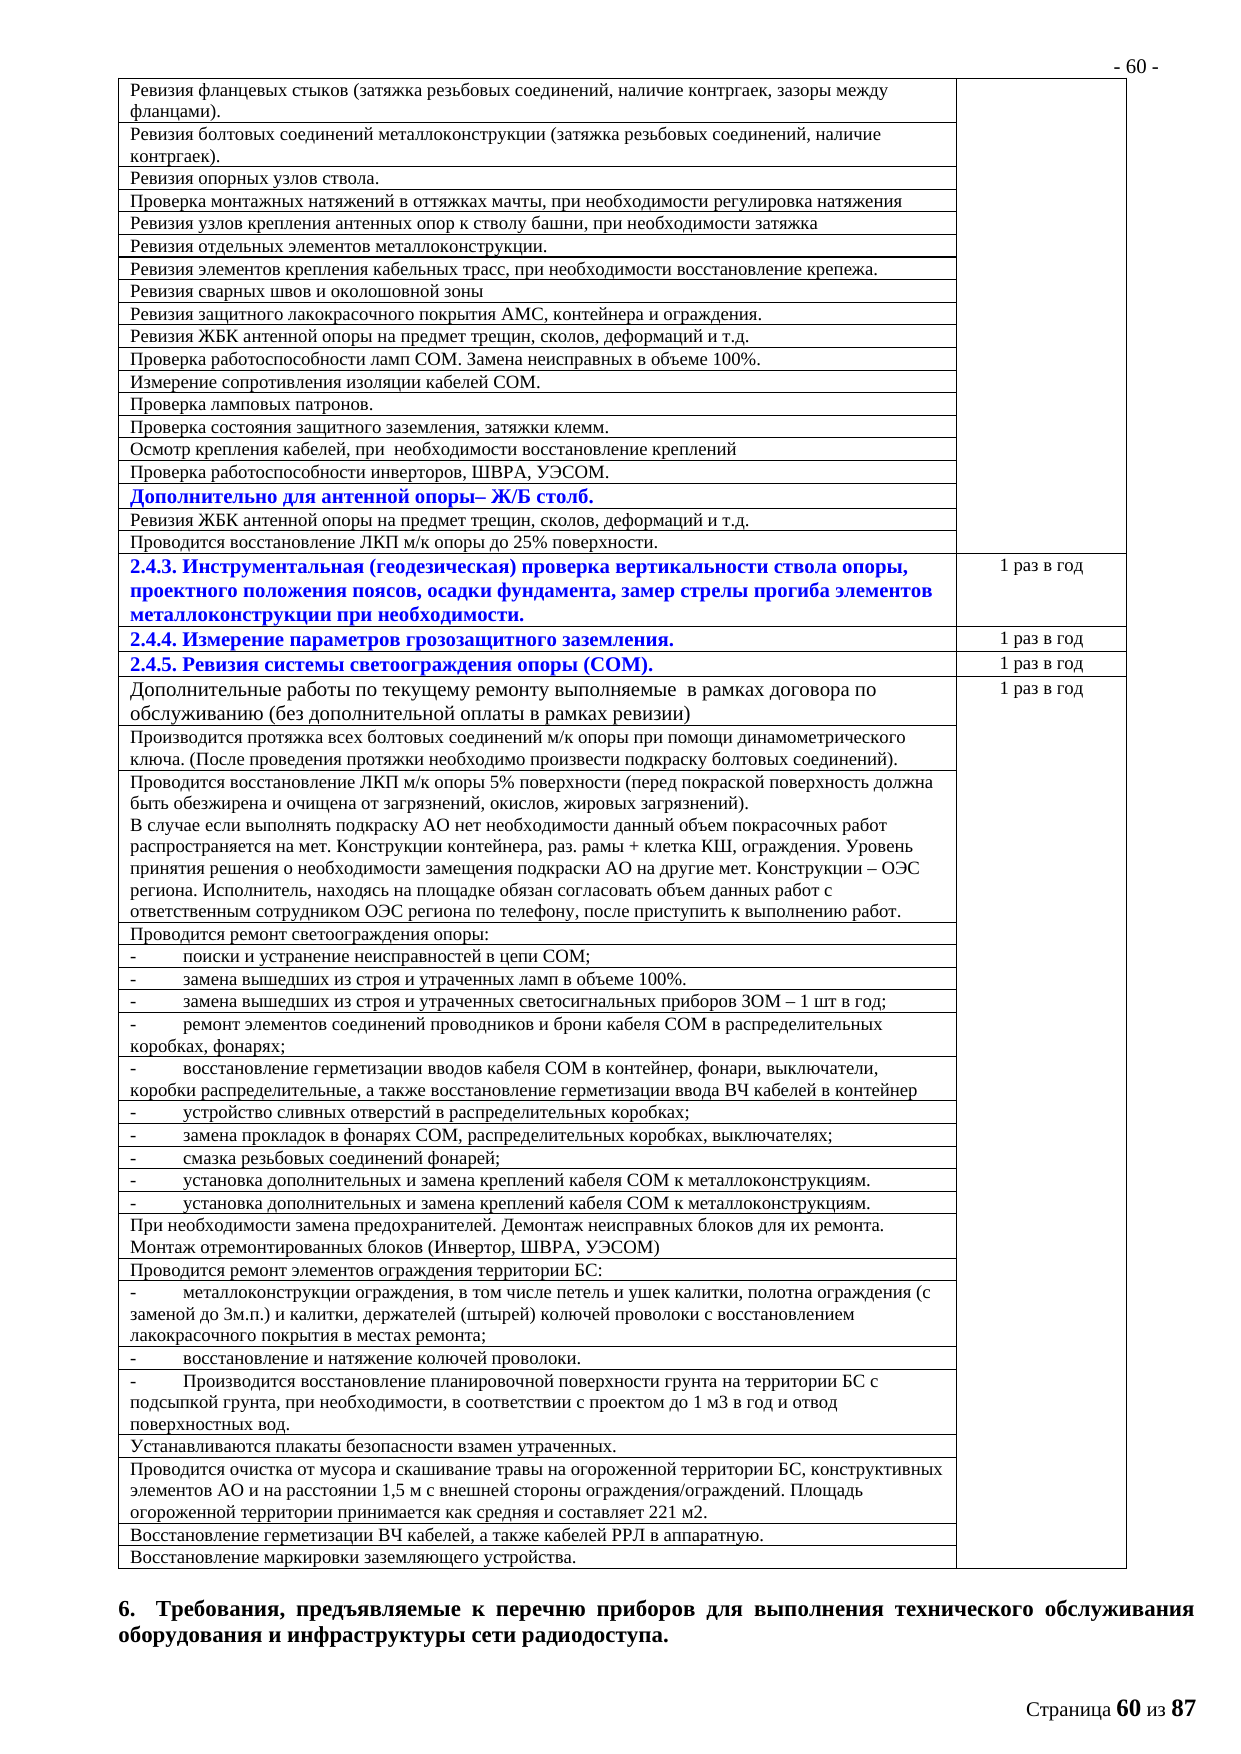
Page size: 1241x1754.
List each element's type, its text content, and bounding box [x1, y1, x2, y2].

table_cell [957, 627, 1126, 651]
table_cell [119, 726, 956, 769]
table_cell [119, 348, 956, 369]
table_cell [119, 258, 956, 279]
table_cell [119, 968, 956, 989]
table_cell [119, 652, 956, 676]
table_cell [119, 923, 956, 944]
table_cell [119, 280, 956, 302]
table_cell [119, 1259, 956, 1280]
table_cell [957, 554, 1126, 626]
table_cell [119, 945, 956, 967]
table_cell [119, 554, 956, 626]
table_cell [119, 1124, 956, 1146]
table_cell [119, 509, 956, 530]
list Требования, предъявляемые к перечню приборов для выполнения технического обслуживания оборудования и инфраструктуры сети радиодоступа. [118, 1595, 1196, 1648]
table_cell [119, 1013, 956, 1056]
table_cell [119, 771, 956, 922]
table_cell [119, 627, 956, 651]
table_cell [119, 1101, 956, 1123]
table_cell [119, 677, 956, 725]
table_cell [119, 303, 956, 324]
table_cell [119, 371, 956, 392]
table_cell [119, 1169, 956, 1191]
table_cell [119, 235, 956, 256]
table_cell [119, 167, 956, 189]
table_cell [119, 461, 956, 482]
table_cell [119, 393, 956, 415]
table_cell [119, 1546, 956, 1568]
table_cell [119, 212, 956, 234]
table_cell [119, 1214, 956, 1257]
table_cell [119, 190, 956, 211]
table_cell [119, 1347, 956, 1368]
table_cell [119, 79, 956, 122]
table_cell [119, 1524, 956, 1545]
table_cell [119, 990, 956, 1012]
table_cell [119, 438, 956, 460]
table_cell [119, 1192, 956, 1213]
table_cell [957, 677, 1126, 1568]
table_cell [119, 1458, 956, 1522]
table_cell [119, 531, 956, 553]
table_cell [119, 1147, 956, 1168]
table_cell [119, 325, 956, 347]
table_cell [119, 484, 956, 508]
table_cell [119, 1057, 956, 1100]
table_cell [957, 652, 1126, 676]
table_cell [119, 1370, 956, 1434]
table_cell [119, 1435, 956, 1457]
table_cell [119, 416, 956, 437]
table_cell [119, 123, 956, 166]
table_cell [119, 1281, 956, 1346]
